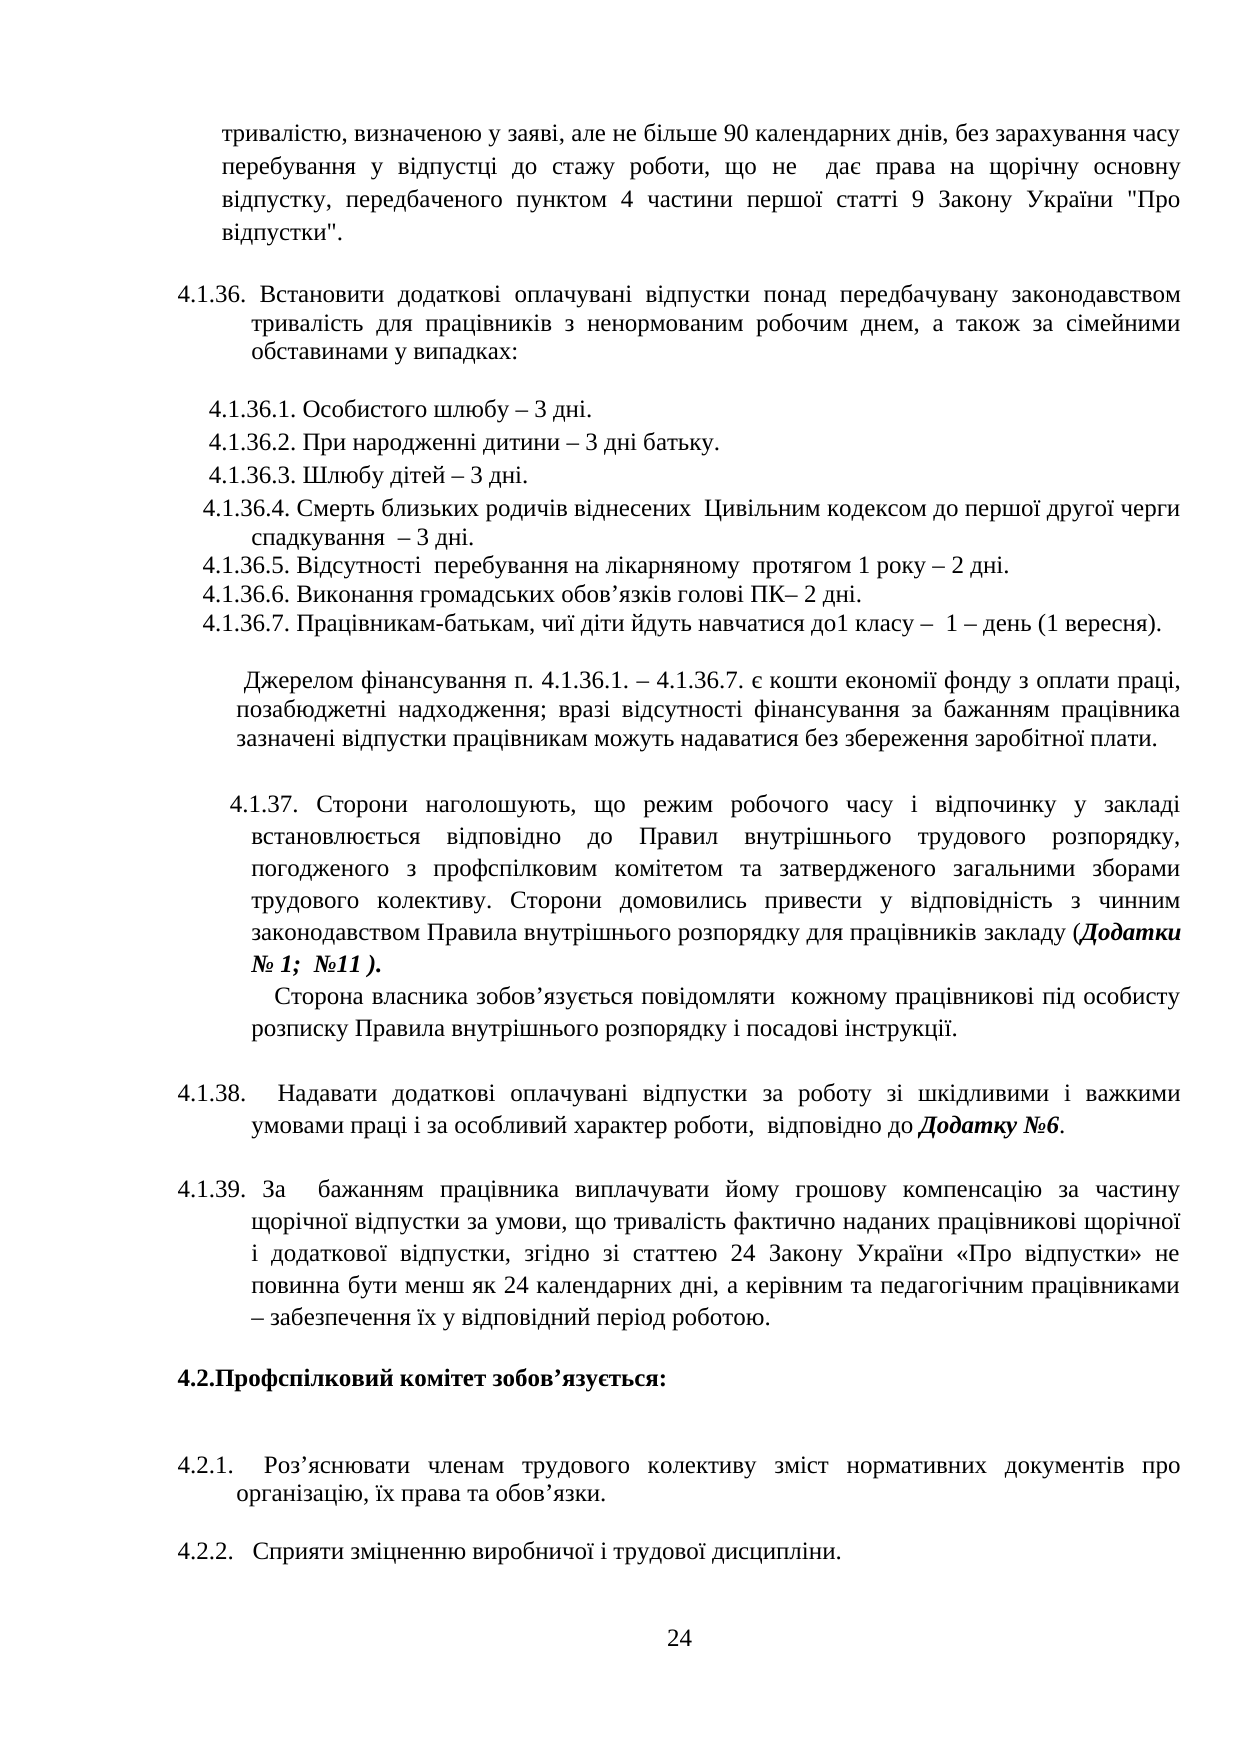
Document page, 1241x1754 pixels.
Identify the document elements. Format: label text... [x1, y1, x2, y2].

text 4.2.Профспілковий комітет зобов’язується: [177, 1363, 1181, 1392]
text 4.1.36.6. Виконання громадських обов’язків голові ПК– 2 дні. [177, 579, 1181, 608]
text 4.1.36.7. Працівникам-батькам, чиї діти йдуть навчатися до1 класу – 1 – день (1 вересня). [177, 608, 1181, 637]
text 4.1.36.5. Відсутності перебування на лікарняному протягом 1 року – 2 дні. [177, 551, 1181, 579]
text 4.1.37. Сторони наголошують, що режим робочого часу і відпочинку у закладі встановлюється відповідно до Правил внутрішнього трудового розпорядку, погодженого з профспілковим комітетом та затвердженого загальними зборами трудового колективу. Сторони домовились привести у відповідність з чинним законодавством Правила внутрішнього розпорядку для працівників закладу (Додатки № 1; №11 ). [177, 789, 1181, 978]
text 4.2.1. Роз’яснювати членам трудового колективу зміст нормативних документів про організацію, їх права та обов’язки. [177, 1450, 1181, 1507]
text Сторона власника зобов’язується повідомляти кожному працівникові під особисту розписку Правила внутрішнього розпорядку і посадові інструкції. [177, 981, 1181, 1042]
text 4.1.36.4. Смерть близьких родичів віднесених Цивільним кодексом до першої другої черги спадкування – 3 дні. [177, 493, 1181, 551]
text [177, 118, 1181, 246]
text 4.1.36.1. Особистого шлюбу – 3 дні. [177, 394, 1181, 423]
text 4.1.36. Встановити додаткові оплачувані відпустки понад передбачувану законодавством тривалість для працівників з ненормованим робочим днем, а також за сімейними обставинами у випадках: [177, 279, 1181, 365]
text 4.1.36.2. При народженні дитини – 3 дні батьку. [177, 427, 1181, 456]
text Джерелом фінансування п. 4.1.36.1. – 4.1.36.7. є кошти економії фонду з оплати праці, позабюджетні надходження; вразі відсутності фінансування за бажанням працівника зазначені відпустки працівникам можуть надаватися без збереження заробітної плати. [236, 666, 1181, 752]
text 4.2.2. Сприяти зміцненню виробничої і трудової дисципліни. [177, 1536, 1181, 1565]
text 4.1.38. Надавати додаткові оплачувані відпустки за роботу зі шкідливими і важкими умовами праці і за особливий характер роботи, відповідно до Додатку №6. [177, 1078, 1181, 1138]
text 4.1.36.3. Шлюбу дітей – 3 дні. [177, 460, 1181, 489]
text 4.1.39. За бажанням працівника виплачувати йому грошову компенсацію за частину щорічної відпустки за умови, що тривалість фактично наданих працівникові щорічної і додаткової відпустки, згідно зі статтею 24 Закону України «Про відпустки» не повинна бути менш як 24 календарних дні, а керівним та педагогічним працівниками – забезпечення їх у відповідний період роботою. [177, 1174, 1181, 1331]
